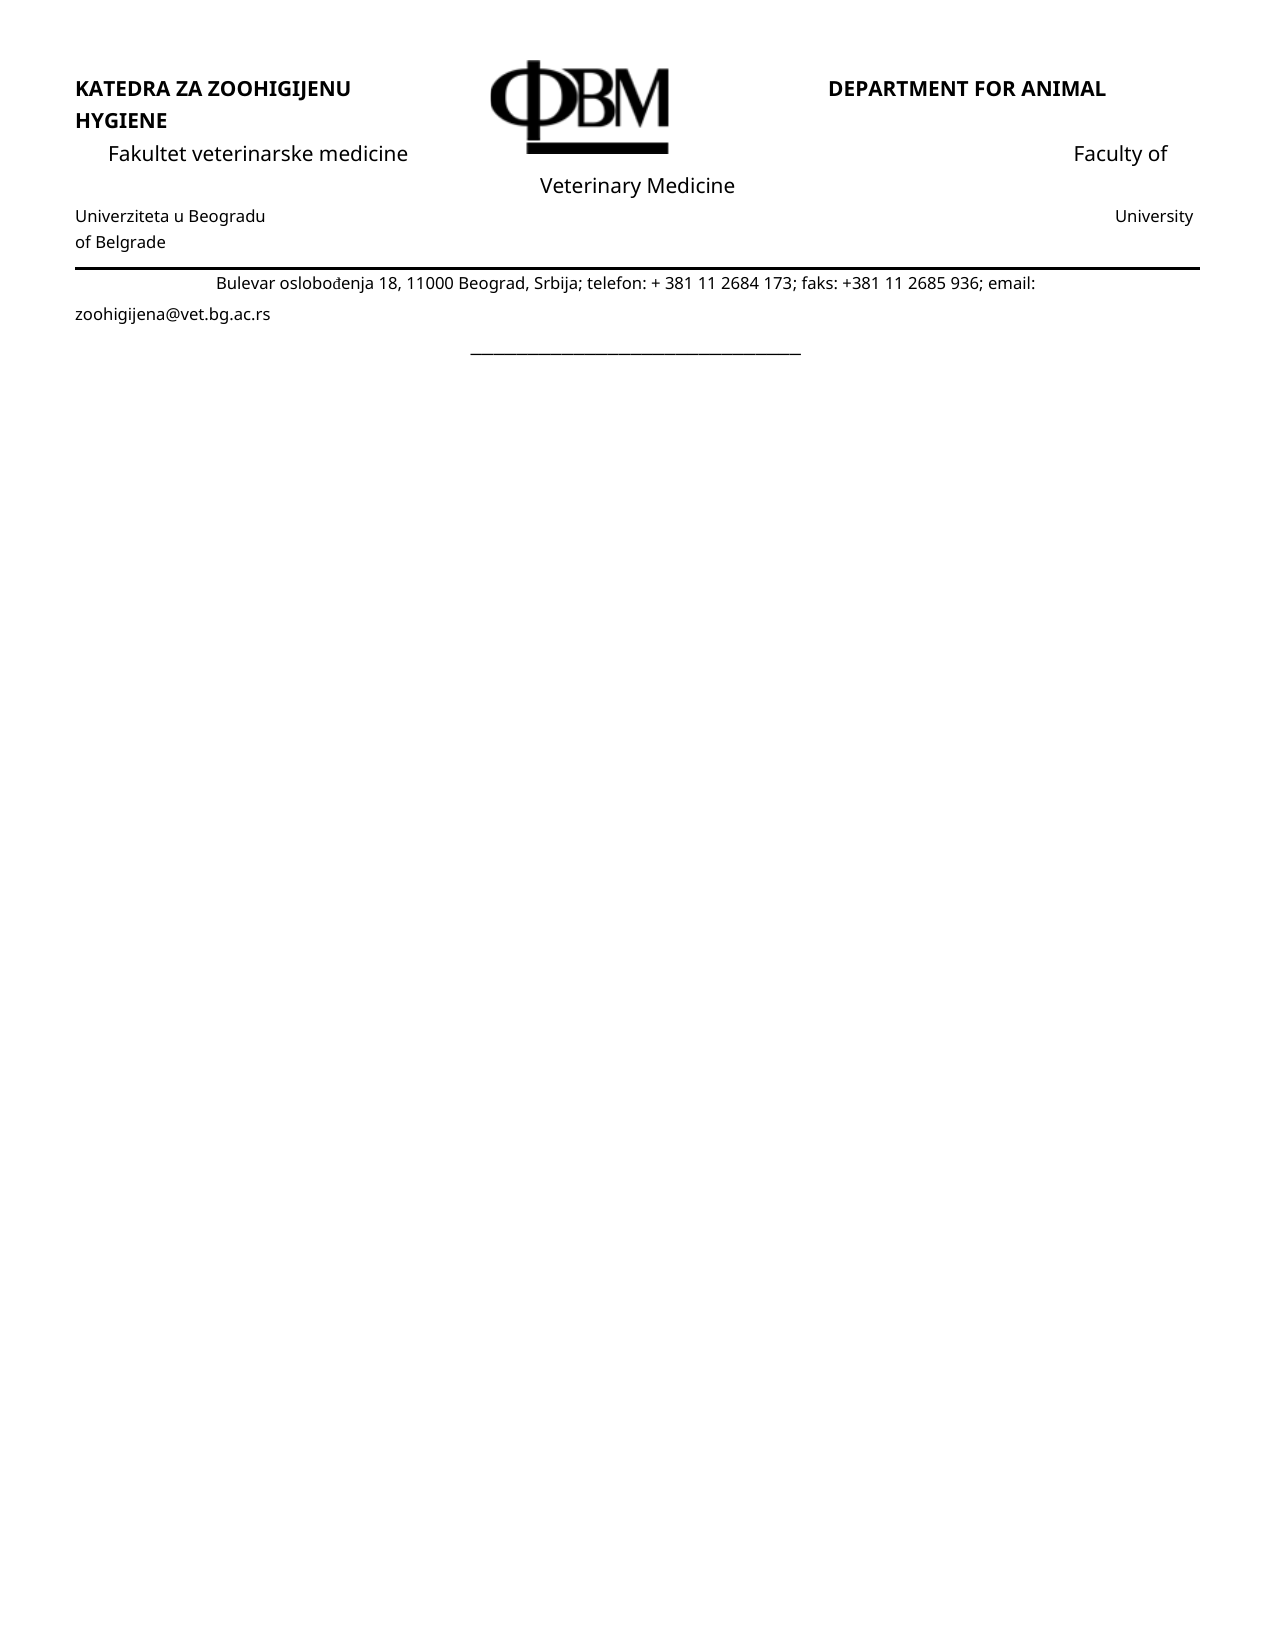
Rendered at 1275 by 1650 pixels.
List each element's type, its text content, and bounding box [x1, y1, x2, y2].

text _____________________________ [75, 330, 1200, 358]
